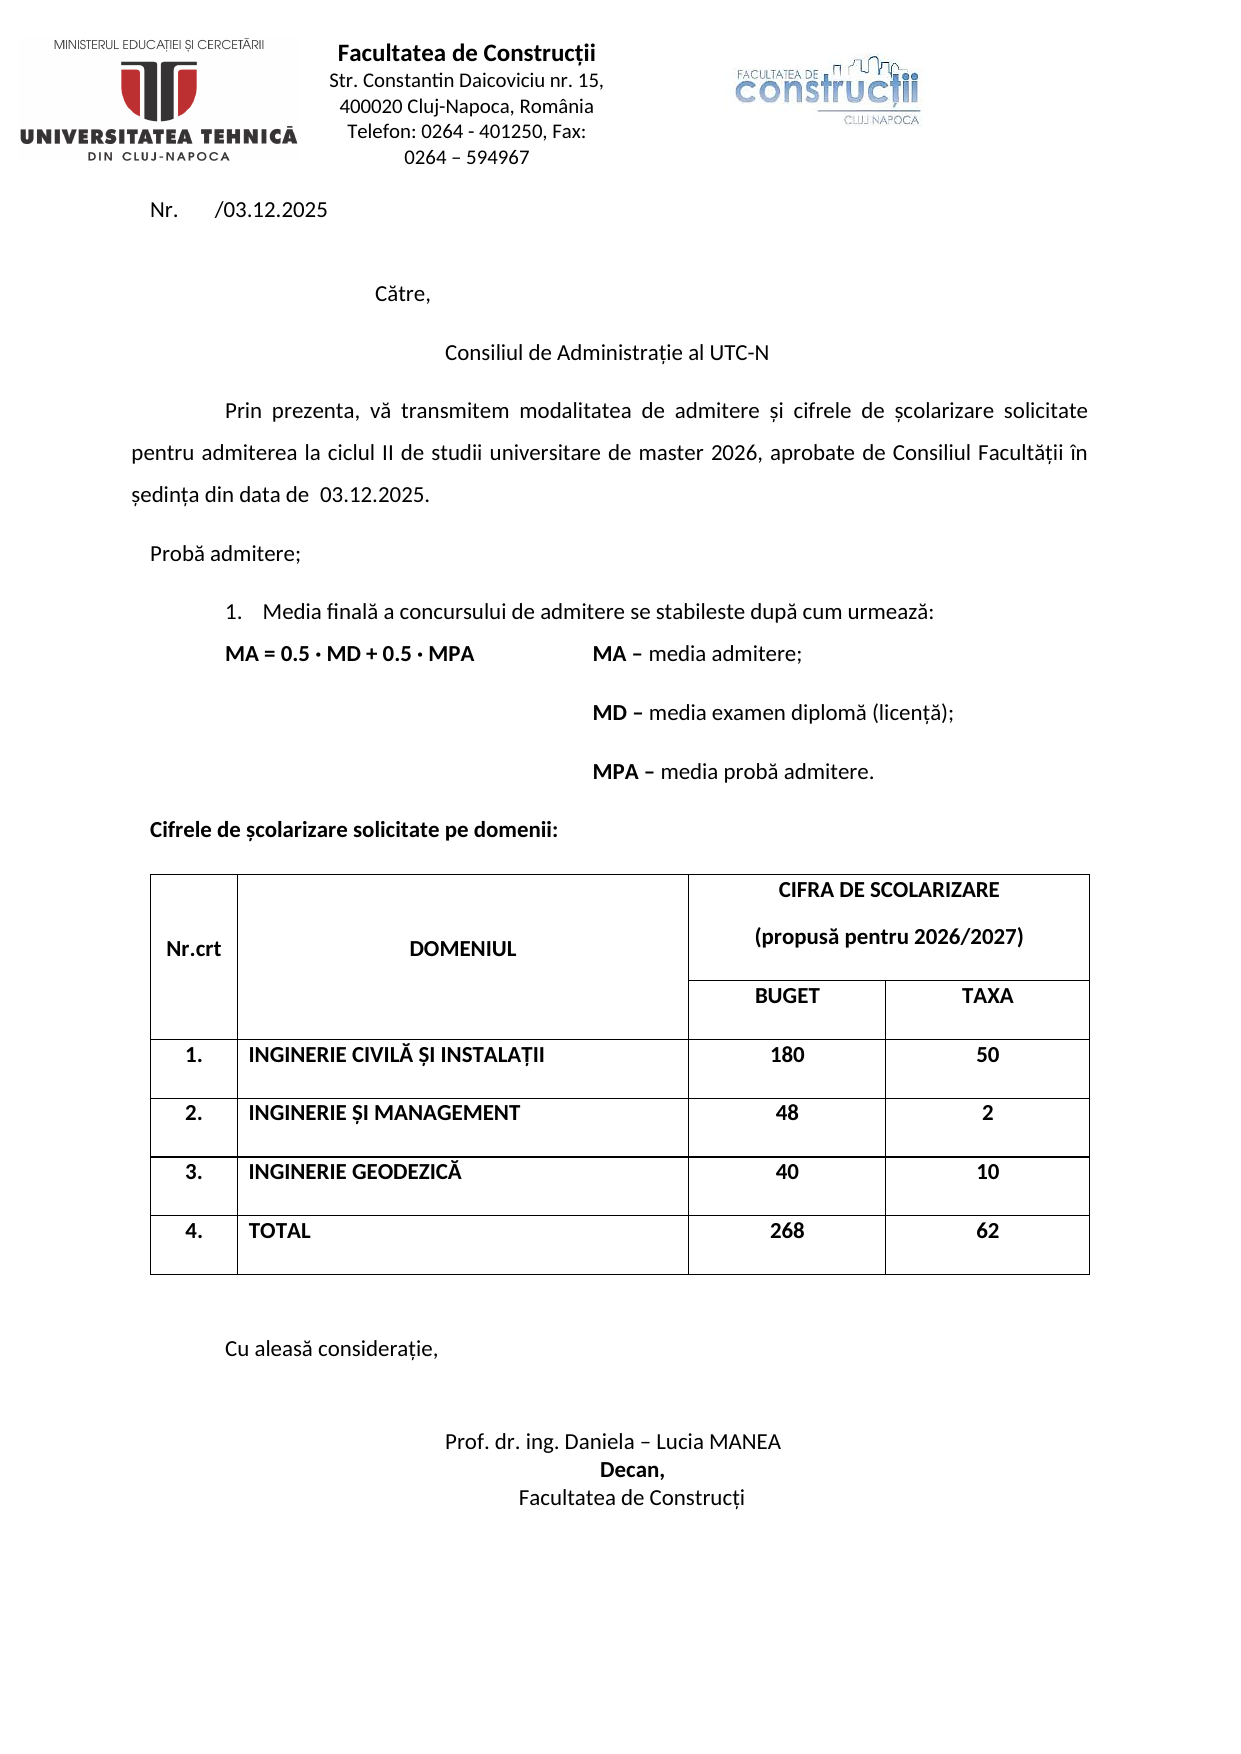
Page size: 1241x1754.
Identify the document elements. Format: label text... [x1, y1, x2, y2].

table_cell 50 [886, 1040, 1089, 1097]
table_cell INGINERIE CIVILĂ ŞI INSTALAŢII [238, 1040, 688, 1097]
table_cell INGINERIE GEODEZICĂ [238, 1158, 688, 1215]
table_cell 62 [886, 1216, 1089, 1274]
text Către, [337, 279, 1090, 307]
text Prin prezenta, vă transmitem modalitatea de admitere şi cifrele de şcolarizare solicitate pentru admiterea la ciclul II de studii universitare de master 2026, aprobate de Consiliul Facultăţii în şedinţa din data de 03.12.2025. [131, 396, 1090, 508]
table_cell TAXA [886, 981, 1089, 1039]
text MD – media examen diplomă (licenţă); [150, 698, 1090, 726]
table_cell 3. [151, 1158, 237, 1215]
table_cell 48 [689, 1099, 885, 1156]
table_cell TOTAL [238, 1216, 688, 1274]
text Facultatea de Construcţi [150, 1483, 1090, 1512]
list Media finală a concursului de admitere se stabileste după cum urmează: [225, 597, 1090, 626]
table_header DOMENIUL [238, 875, 688, 1039]
picture [18, 37, 300, 161]
table_cell 2 [886, 1099, 1089, 1156]
picture [725, 51, 930, 132]
text Probă admitere; [131, 539, 1090, 567]
table_header CIFRA DE SCOLARIZARE (propusă pentru 2026/2027) [689, 875, 1089, 980]
text Nr. /03.12.2025 [150, 195, 1090, 223]
text Decan, [525, 1456, 1090, 1483]
table_cell 268 [689, 1216, 885, 1274]
table_cell 2. [151, 1099, 237, 1156]
table_cell 10 [886, 1158, 1089, 1215]
table_header Nr.crt [151, 875, 237, 1039]
table_cell BUGET [689, 981, 885, 1039]
table_cell 180 [689, 1040, 885, 1097]
text Prof. dr. ing. Daniela – Lucia MANEA [300, 1427, 1090, 1456]
text MA = 0.5 · MD + 0.5 · MPA MA – media admitere; [150, 639, 1090, 667]
text Cifrele de şcolarizare solicitate pe domenii: [150, 815, 1090, 843]
table_cell INGINERIE ȘI MANAGEMENT [238, 1099, 688, 1156]
text MPA – media probă admitere. [150, 757, 1090, 785]
table_cell 4. [151, 1216, 237, 1274]
table_cell 40 [689, 1158, 885, 1215]
table_cell 1. [151, 1040, 237, 1097]
text Cu aleasă consideraţie, [225, 1334, 1090, 1362]
text Consiliul de Administraţie al UTC-N [262, 338, 1090, 366]
